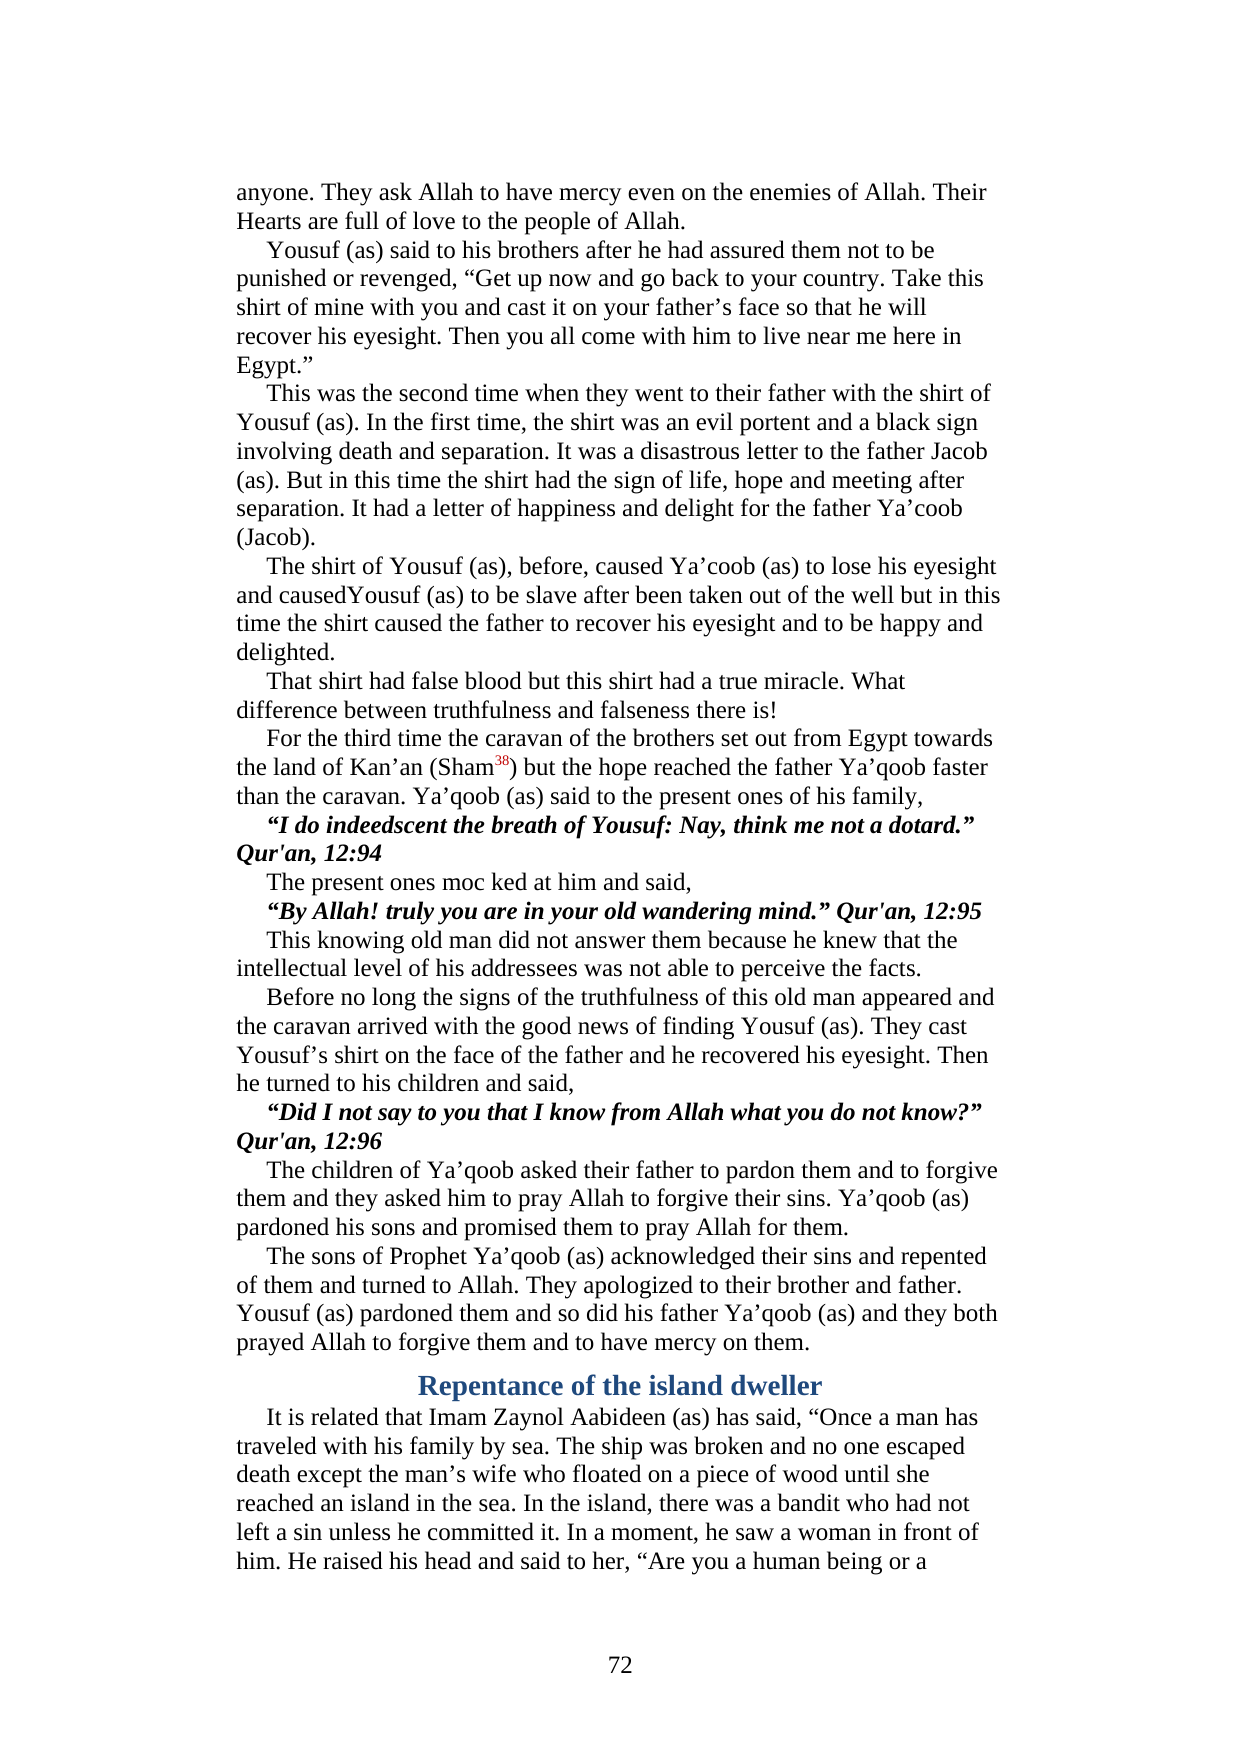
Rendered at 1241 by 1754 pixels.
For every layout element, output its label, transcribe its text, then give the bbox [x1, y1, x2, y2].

text Yousuf (as) said to his brothers after he had assured them not to be punished or revenged, “Get up now and go back to your country. Take this shirt of mine with you and cast it on your father’s face so that he will recover his eyesight. Then you all come with him to live near me here in Egypt.” [236, 235, 1004, 378]
text “I do indeedscent the breath of Yousuf: Nay, think me not a dotard.” Qur'an, 12:94 [236, 810, 1004, 867]
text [236, 177, 1004, 235]
text “Did I not say to you that I know from Allah what you do not know?” Qur'an, 12:96 [236, 1097, 1004, 1155]
text The present ones moc ked at him and said, [236, 867, 1004, 896]
text This knowing old man did not answer them because he knew that the intellectual level of his addressees was not able to perceive the facts. [236, 925, 1004, 982]
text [236, 1402, 1004, 1574]
subtitle Repentance of the island dweller [236, 1368, 1004, 1402]
text For the third time the caravan of the brothers set out from Egypt towards the land of Kan’an (Sham38) but the hope reached the father Ya’qoob faster than the caravan. Ya’qoob (as) said to the present ones of his family, [236, 723, 1004, 810]
text This was the second time when they went to their father with the shirt of Yousuf (as). In the first time, the shirt was an evil portent and a black sign involving death and separation. It was a disastrous letter to the father Jacob (as). But in this time the shirt had the sign of life, hope and meeting after separation. It had a letter of happiness and delight for the father Ya’coob (Jacob). [236, 378, 1004, 551]
text The children of Ya’qoob asked their father to pardon them and to forgive them and they asked him to pray Allah to forgive their sins. Ya’qoob (as) pardoned his sons and promised them to pray Allah for them. [236, 1155, 1004, 1241]
text The sons of Prophet Ya’qoob (as) acknowledged their sins and repented of them and turned to Allah. They apologized to their brother and father. Yousuf (as) pardoned them and so did his father Ya’qoob (as) and they both prayed Allah to forgive them and to have mercy on them. [236, 1241, 1004, 1356]
text That shirt had false blood but this shirt had a true miracle. What difference between truthfulness and falseness there is! [236, 666, 1004, 723]
text “By Allah! truly you are in your old wandering mind.” Qur'an, 12:95 [236, 896, 1004, 925]
text The shirt of Yousuf (as), before, caused Ya’coob (as) to lose his eyesight and causedYousuf (as) to be slave after been taken out of the well but in this time the shirt caused the father to recover his eyesight and to be happy and delighted. [236, 551, 1004, 666]
text Before no long the signs of the truthfulness of this old man appeared and the caravan arrived with the good news of finding Yousuf (as). They cast Yousuf’s shirt on the face of the father and he recovered his eyesight. Then he turned to his children and said, [236, 982, 1004, 1097]
